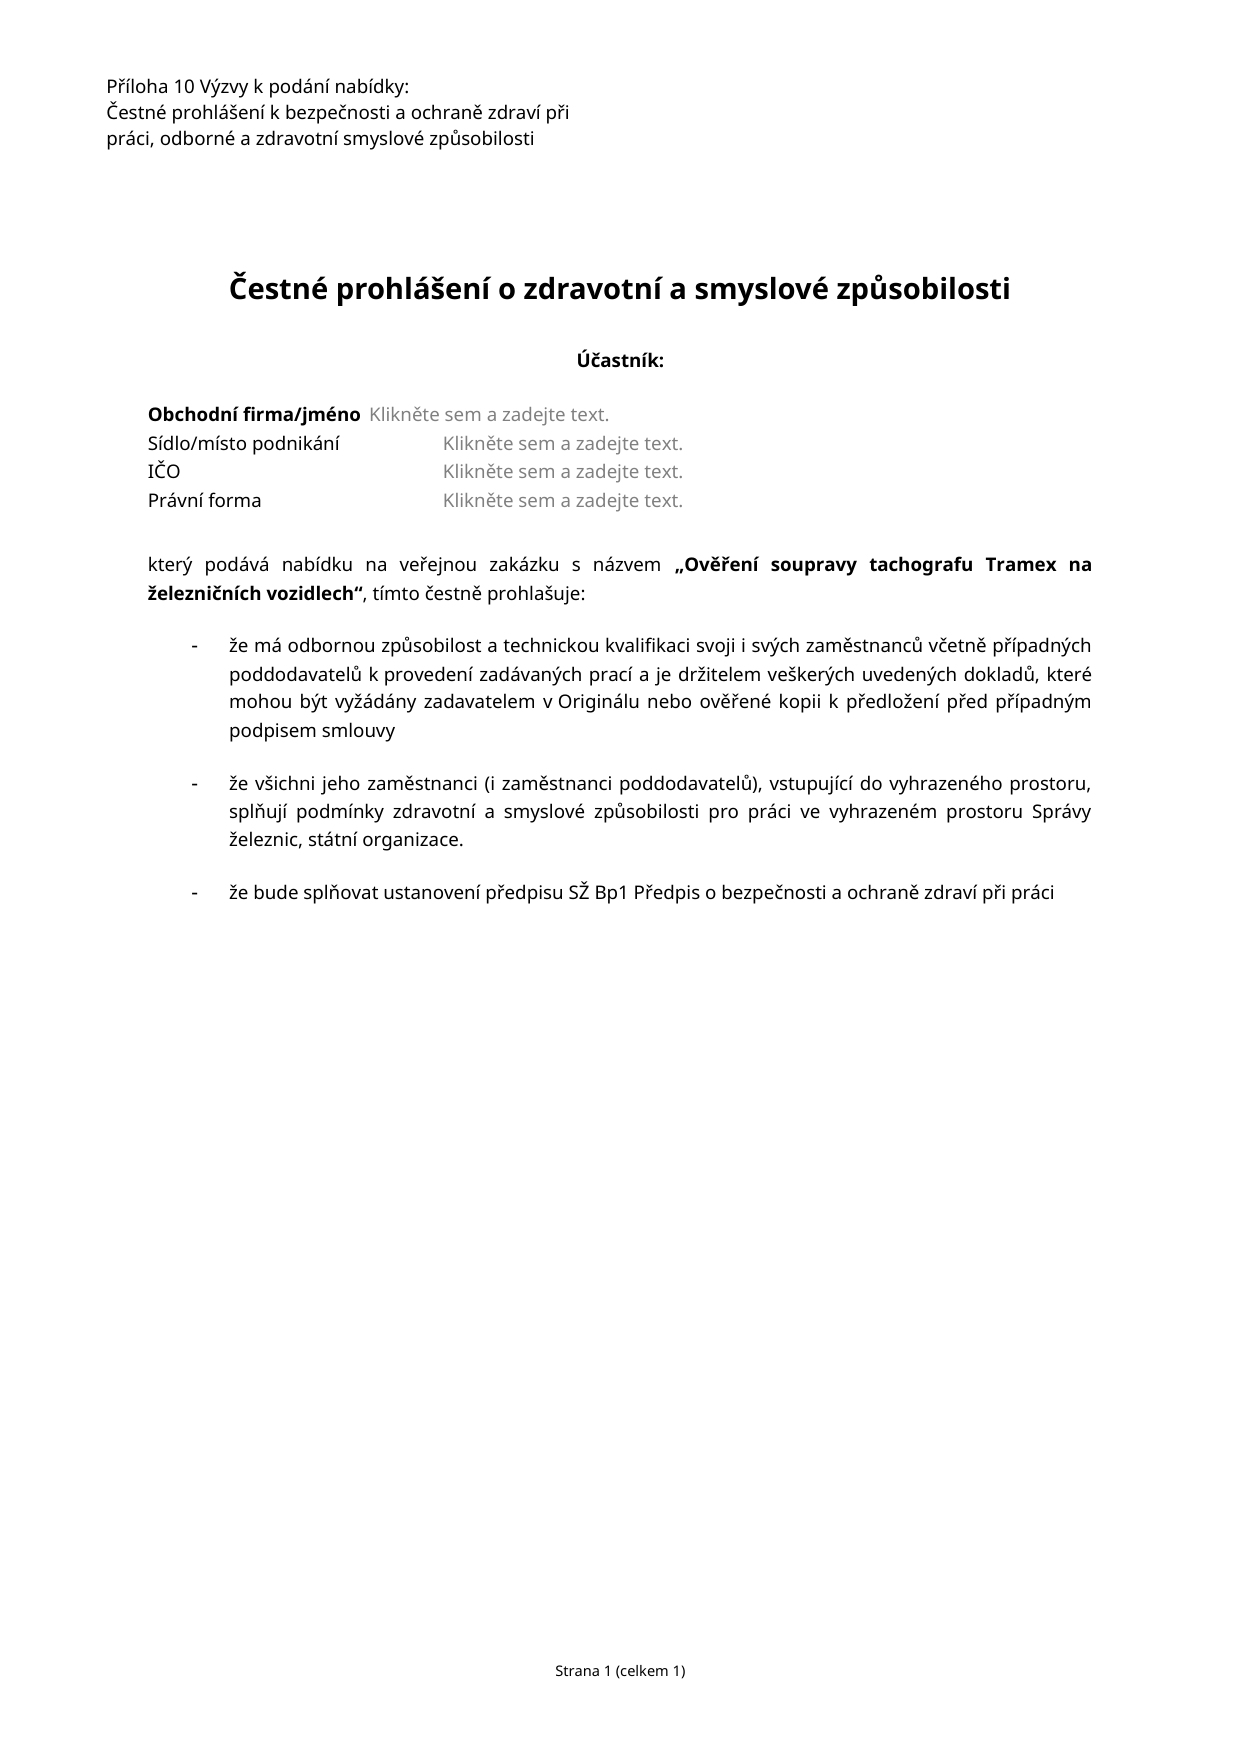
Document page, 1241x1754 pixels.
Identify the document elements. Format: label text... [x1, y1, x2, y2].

list že všichni jeho zaměstnanci (i zaměstnanci poddodavatelů), vstupující do vyhrazeného prostoru, splňují podmínky zdravotní a smyslové způsobilosti pro práci ve vyhrazeném prostoru Správy železnic, státní organizace. [191, 770, 1093, 851]
text IČO [148, 456, 1093, 485]
title Čestné prohlášení o zdravotní a smyslové způsobilosti [148, 268, 1093, 308]
text Sídlo/místo podnikání [148, 427, 1093, 456]
text který podává nabídku na veřejnou zakázku s názvem „Ověření soupravy tachografu Tramex na železničních vozidlech“, tímto čestně prohlašuje: [148, 552, 1093, 605]
list že má odbornou způsobilost a technickou kvalifikaci svoji i svých zaměstnanců včetně případných poddodavatelů k provedení zadávaných prací a je držitelem veškerých uvedených dokladů, které mohou být vyžádány zadavatelem v Originálu nebo ověřené kopii k předložení před případným podpisem smlouvy [191, 633, 1093, 742]
text Obchodní firma/jméno [148, 398, 1093, 427]
title Účastník: [148, 347, 1093, 373]
text Právní forma [148, 485, 1093, 514]
list že bude splňovat ustanovení předpisu SŽ Bp1 Předpis o bezpečnosti a ochraně zdraví při práci [191, 879, 1093, 904]
